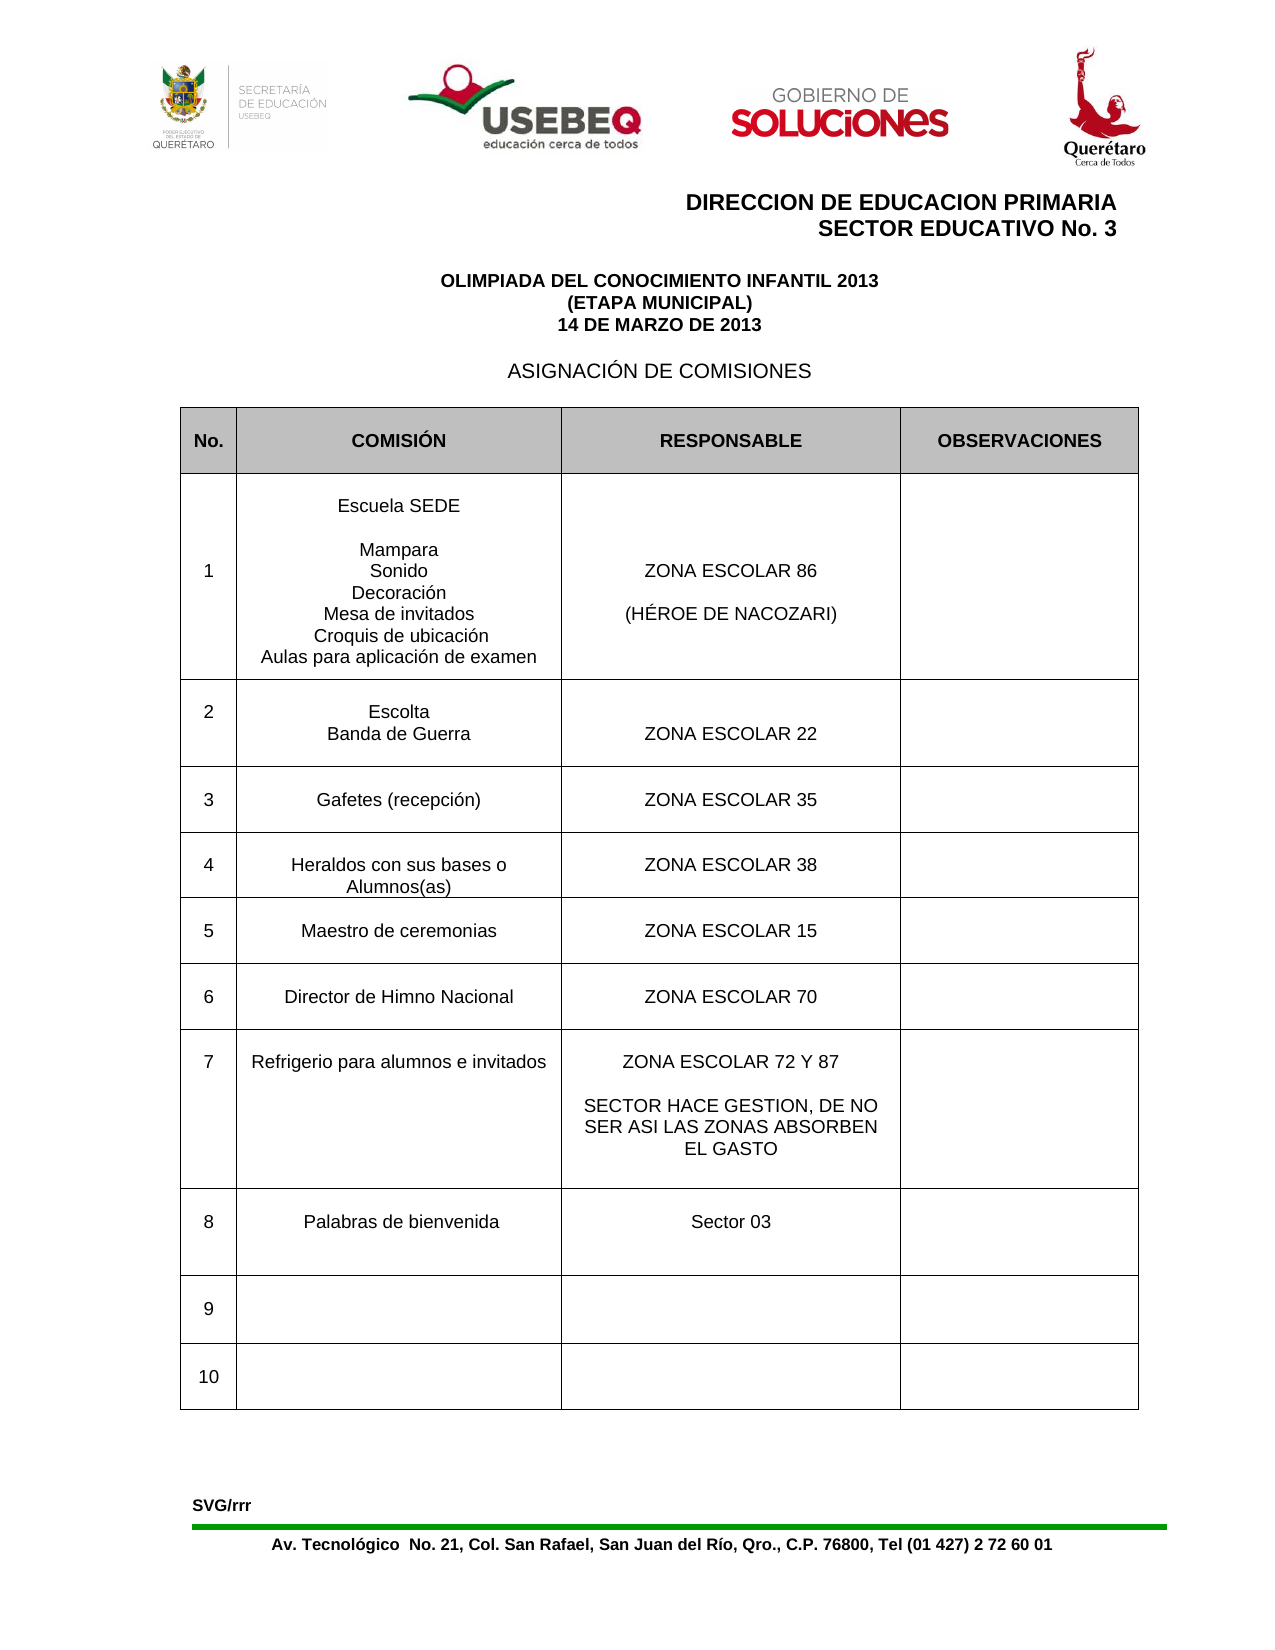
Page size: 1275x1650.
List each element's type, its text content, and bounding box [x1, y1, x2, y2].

text 14 DE MARZO DE 2013 [192, 313, 1127, 335]
picture [390, 46, 666, 174]
table_cell Director de Himno Nacional [237, 964, 561, 1029]
text OLIMPIADA DEL CONOCIMIENTO INFANTIL 2013 [192, 270, 1127, 292]
text (ETAPA MUNICIPAL) [192, 292, 1127, 313]
table_cell Refrigerio para alumnos e invitados [237, 1030, 561, 1188]
table_cell [562, 1344, 900, 1409]
table_cell Sector 03 [562, 1189, 900, 1275]
table_cell Gafetes (recepción) [237, 767, 561, 832]
table_cell [901, 767, 1138, 832]
table_cell [901, 474, 1138, 678]
table_header No. [181, 408, 236, 473]
table_cell ZONA ESCOLAR 35 [562, 767, 900, 832]
picture [148, 61, 329, 153]
table_cell ZONA ESCOLAR 72 Y 87 SECTOR HACE GESTION, DE NO SER ASI LAS ZONAS ABSORBEN EL GASTO [562, 1030, 900, 1188]
table_cell 1 [181, 474, 236, 678]
table_cell [901, 898, 1138, 963]
table_cell ZONA ESCOLAR 15 [562, 898, 900, 963]
table_cell [901, 833, 1138, 897]
table_cell ZONA ESCOLAR 38 [562, 833, 900, 897]
table_cell [237, 1276, 561, 1343]
table_cell ZONA ESCOLAR 86 (HÉROE DE NACOZARI) [562, 474, 900, 678]
table_cell ZONA ESCOLAR 22 [562, 680, 900, 766]
table_cell [901, 1030, 1138, 1188]
table_cell 9 [181, 1276, 236, 1343]
table_header OBSERVACIONES [901, 408, 1138, 473]
picture [731, 88, 949, 137]
table_cell [901, 1276, 1138, 1343]
table_cell [901, 1189, 1138, 1275]
table_cell Heraldos con sus bases o Alumnos(as) [237, 833, 561, 897]
table_cell [237, 1344, 561, 1409]
table_cell 8 [181, 1189, 236, 1275]
table_cell Escolta Banda de Guerra [237, 680, 561, 766]
table_cell ZONA ESCOLAR 70 [562, 964, 900, 1029]
picture [1045, 36, 1177, 177]
table_cell [562, 1276, 900, 1343]
table_cell [901, 680, 1138, 766]
table_cell Maestro de ceremonias [237, 898, 561, 963]
table_header RESPONSABLE [562, 408, 900, 473]
table_cell Palabras de bienvenida [237, 1189, 561, 1275]
table_cell 7 [181, 1030, 236, 1188]
table_cell [901, 964, 1138, 1029]
table_cell Escuela SEDE Mampara Sonido Decoración Mesa de invitados Croquis de ubicación Aulas para aplicación de examen [237, 474, 561, 678]
text ASIGNACIÓN DE COMISIONES [192, 359, 1127, 383]
table_header COMISIÓN [237, 408, 561, 473]
table_cell [901, 1344, 1138, 1409]
table_cell 2 [181, 680, 236, 766]
table_cell 4 [181, 833, 236, 897]
table_cell 5 [181, 898, 236, 963]
table_cell 10 [181, 1344, 236, 1409]
table_cell 6 [181, 964, 236, 1029]
table_cell 3 [181, 767, 236, 832]
